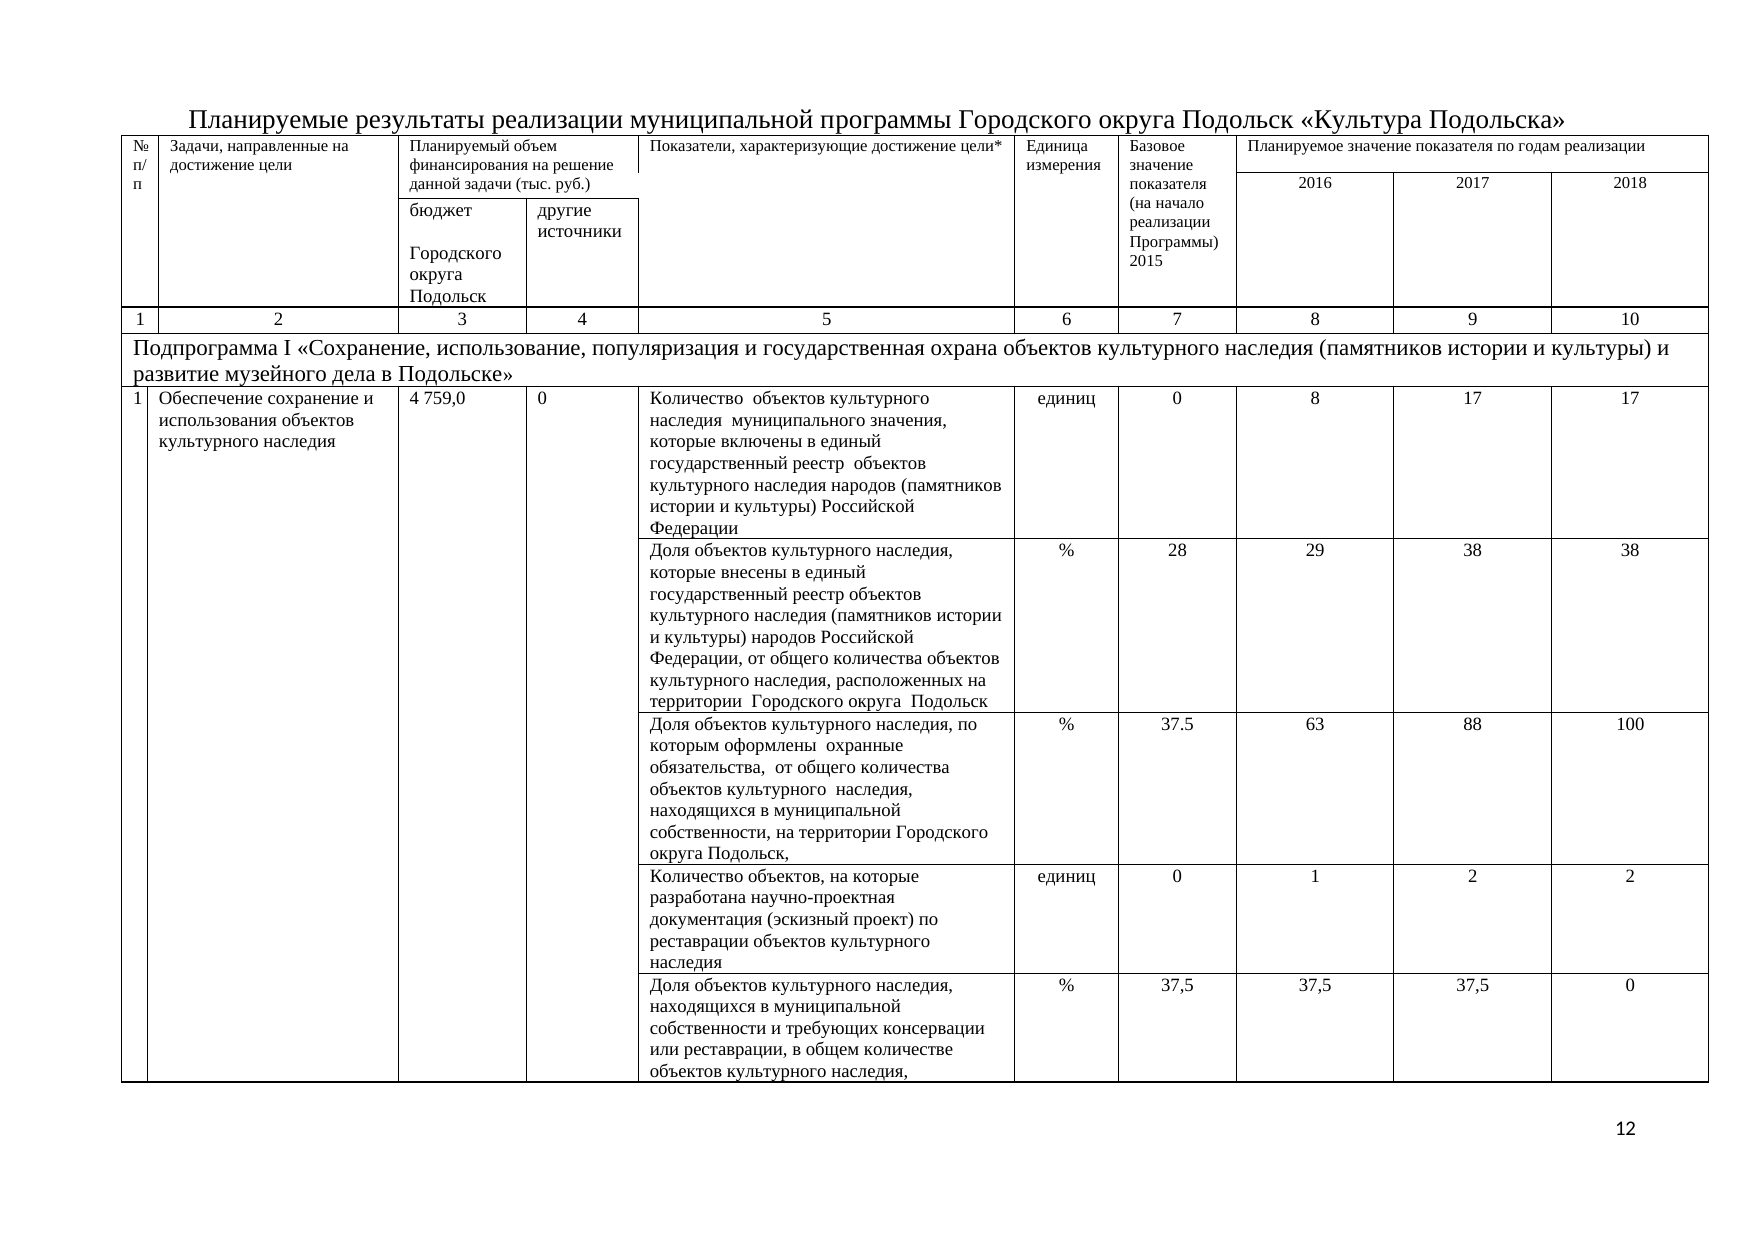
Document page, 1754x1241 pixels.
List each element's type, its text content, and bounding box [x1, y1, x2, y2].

table_cell 4 759,0 [399, 387, 526, 1081]
table_header Единица измерения [1015, 136, 1118, 306]
table_cell единиц [1015, 865, 1118, 973]
table_cell 10 [1552, 308, 1708, 332]
table_cell 2018 [1552, 173, 1708, 306]
table_cell другие источники [527, 199, 638, 306]
table_cell бюджет Городского округа Подольск [399, 199, 526, 306]
table_cell 0 [1552, 974, 1708, 1081]
table_header № п/п [122, 136, 158, 306]
table_cell Доля объектов культурного наследия, по которым оформлены охранные обязательства, от общего количества объектов культурного наследия, находящихся в муниципальной собственности, на территории Городского округа Подольск, [639, 713, 1014, 864]
table_cell % [1015, 974, 1118, 1081]
table_cell Обеспечение сохранение и использования объектов культурного наследия [148, 387, 398, 1081]
table_cell 4 [527, 308, 638, 332]
table_cell единиц [1015, 387, 1118, 538]
table_cell 37,5 [1237, 974, 1393, 1081]
table_header Показатели, характеризующие достижение цели* [638, 136, 1014, 306]
table_cell 3 [399, 308, 526, 332]
table_cell 7 [1119, 308, 1236, 332]
table_cell 100 [1552, 713, 1708, 864]
table_cell 1 [122, 308, 158, 332]
table_cell 37.5 [1119, 713, 1236, 864]
table_header Планируемый объем финансирования на решение данной задачи (тыс. руб.) [399, 136, 638, 198]
text Планируемые результаты реализации муниципальной программы Городского округа Подольск «Культура Подольска» [118, 103, 1636, 134]
table_header Планируемое значение показателя по годам реализации [1237, 136, 1708, 172]
table_cell 17 [1552, 387, 1708, 538]
table_cell 0 [1119, 865, 1236, 973]
table_cell 8 [1237, 387, 1393, 538]
table_cell 2 [1394, 865, 1551, 973]
table_cell 0 [1119, 387, 1236, 538]
table_cell 63 [1237, 713, 1393, 864]
table_cell 2016 [1237, 173, 1393, 306]
table_header Базовое значение показателя (на начало реализации Программы) 2015 [1119, 136, 1236, 306]
table_cell 1 [122, 387, 147, 1081]
table_cell 37,5 [1394, 974, 1551, 1081]
table_cell 1 [1237, 865, 1393, 973]
table_header Задачи, направленные на достижение цели [159, 136, 398, 306]
table_cell 37,5 [1119, 974, 1236, 1081]
table_cell 5 [639, 308, 1014, 332]
table_cell % [1015, 713, 1118, 864]
table_cell 8 [1237, 308, 1393, 332]
table_cell 6 [1015, 308, 1118, 332]
table_cell Количество объектов культурного наследия муниципального значения, которые включены в единый государственный реестр объектов культурного наследия народов (памятников истории и культуры) Российской Федерации [639, 387, 1014, 538]
table_cell Количество объектов, на которые разработана научно-проектная документация (эскизный проект) по реставрации объектов культурного наследия [639, 865, 1014, 973]
table_cell Доля объектов культурного наследия, которые внесены в единый государственный реестр объектов культурного наследия (памятников истории и культуры) народов Российской Федерации, от общего количества объектов культурного наследия, расположенных на территории Городского округа Подольск [639, 539, 1014, 712]
table_cell 88 [1394, 713, 1551, 864]
table_cell Подпрограмма I «Сохранение, использование, популяризация и государственная охрана объектов культурного наследия (памятников истории и культуры) и развитие музейного дела в Подольске» [122, 334, 1708, 386]
table_cell 2 [159, 308, 398, 332]
table_cell 29 [1237, 539, 1393, 712]
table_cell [639, 974, 1014, 1081]
table_cell 2017 [1394, 173, 1551, 306]
table_cell 38 [1552, 539, 1708, 712]
table_cell % [1015, 539, 1118, 712]
table_cell 17 [1394, 387, 1551, 538]
table_cell 0 [527, 387, 638, 1081]
table_cell 9 [1394, 308, 1551, 332]
table_cell 28 [1119, 539, 1236, 712]
table_cell 38 [1394, 539, 1551, 712]
table_cell 2 [1552, 865, 1708, 973]
